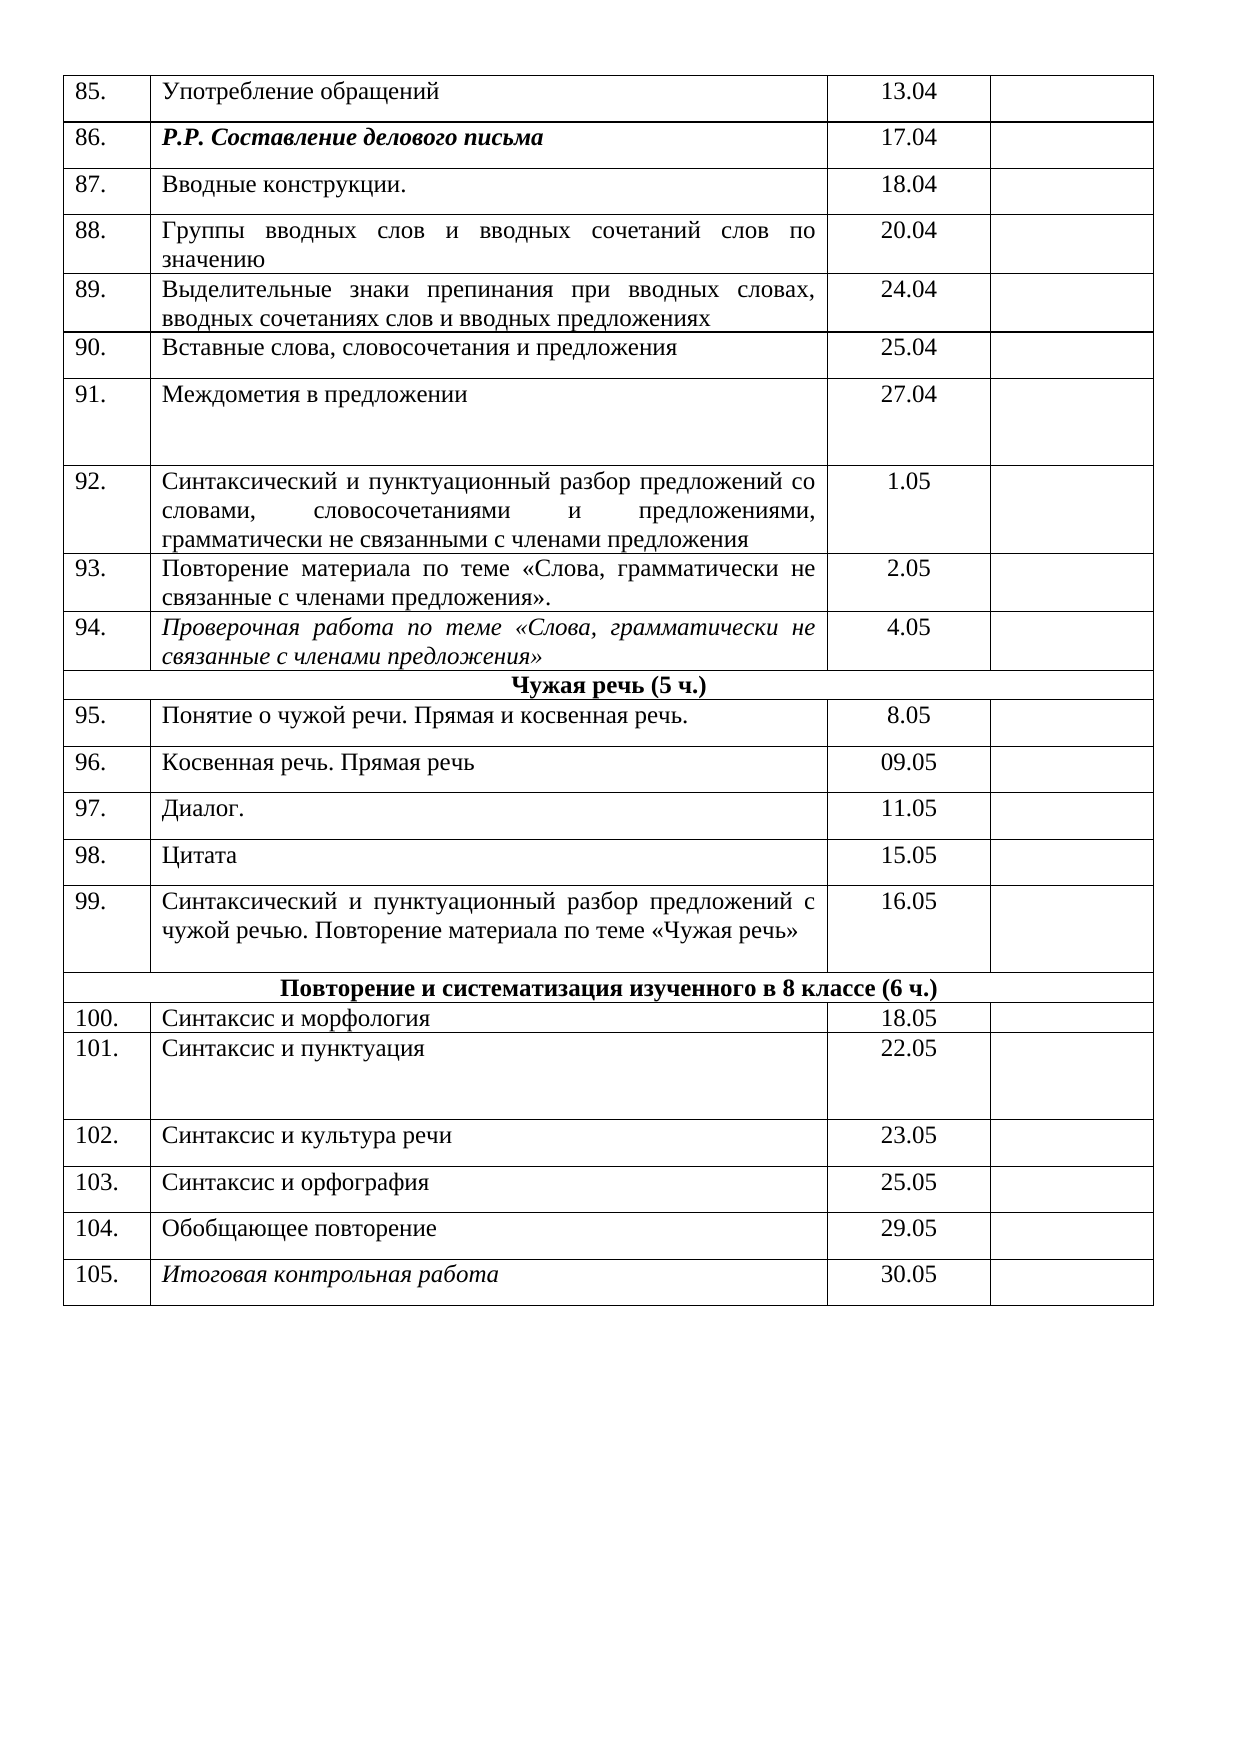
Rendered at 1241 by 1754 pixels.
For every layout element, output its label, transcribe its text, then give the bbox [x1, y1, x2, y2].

table_cell [64, 1120, 150, 1166]
table_cell Синтаксис и пунктуация [151, 1033, 827, 1119]
table_cell [64, 333, 150, 378]
table_cell Цитата [151, 840, 827, 885]
table_cell [64, 123, 150, 168]
table_cell [991, 1120, 1153, 1166]
table_cell 1.05 [828, 466, 990, 552]
table_cell 16.05 [828, 886, 990, 972]
table_cell [64, 1213, 150, 1258]
table_cell [991, 554, 1153, 611]
table_cell [64, 793, 150, 839]
table_cell [64, 1260, 150, 1305]
table_cell [64, 379, 150, 465]
table_cell [64, 1167, 150, 1212]
table_cell [991, 793, 1153, 839]
table_cell [64, 747, 150, 792]
table_cell Вводные конструкции. [151, 169, 827, 214]
table_cell 25.04 [828, 333, 990, 378]
table_cell Чужая речь (5 ч.) [64, 671, 1153, 699]
table_cell 22.05 [828, 1033, 990, 1119]
table_cell Диалог. [151, 793, 827, 839]
table_cell [64, 1003, 150, 1032]
table_cell Выделительные знаки препинания при вводных словах, вводных сочетаниях слов и вводных предложениях [151, 274, 827, 331]
table_cell 11.05 [828, 793, 990, 839]
table_cell Вставные слова, словосочетания и предложения [151, 333, 827, 378]
table_cell [64, 840, 150, 885]
table_cell [64, 169, 150, 214]
table_cell [991, 379, 1153, 465]
table_cell 24.04 [828, 274, 990, 331]
table_cell [64, 466, 150, 552]
table_cell [991, 747, 1153, 792]
table_cell [991, 1033, 1153, 1119]
table_cell [991, 612, 1153, 669]
table_cell [991, 333, 1153, 378]
table_cell Р.Р. Составление делового письма [151, 123, 827, 168]
table_cell [64, 274, 150, 331]
table_cell [64, 554, 150, 611]
table_cell [64, 700, 150, 746]
table_cell 09.05 [828, 747, 990, 792]
table_cell Синтаксический и пунктуационный разбор предложений со словами, словосочетаниями и предложениями, грамматически не связанными с членами предложения [151, 466, 827, 552]
table_cell 18.05 [828, 1003, 990, 1032]
table_cell [64, 76, 150, 121]
table_cell Синтаксис и культура речи [151, 1120, 827, 1166]
table_cell Понятие о чужой речи. Прямая и косвенная речь. [151, 700, 827, 746]
table_cell [991, 274, 1153, 331]
table_cell [991, 123, 1153, 168]
table_cell 30.05 [828, 1260, 990, 1305]
table_cell 18.04 [828, 169, 990, 214]
table_cell [991, 700, 1153, 746]
table_cell Междометия в предложении [151, 379, 827, 465]
table_cell [991, 169, 1153, 214]
table_cell 15.05 [828, 840, 990, 885]
table_cell 13.04 [828, 76, 990, 121]
table_cell Итоговая контрольная работа [151, 1260, 827, 1305]
table_cell [991, 840, 1153, 885]
table_cell Синтаксис и орфография [151, 1167, 827, 1212]
table_cell 8.05 [828, 700, 990, 746]
table_cell [991, 1167, 1153, 1212]
table_cell 25.05 [828, 1167, 990, 1212]
table_cell [991, 215, 1153, 273]
table_cell [64, 886, 150, 972]
table_cell [991, 76, 1153, 121]
table_cell Обобщающее повторение [151, 1213, 827, 1258]
table_cell [64, 1033, 150, 1119]
table_cell 29.05 [828, 1213, 990, 1258]
table_cell 20.04 [828, 215, 990, 273]
table_cell 2.05 [828, 554, 990, 611]
table_cell [991, 1213, 1153, 1258]
table_cell Употребление обращений [151, 76, 827, 121]
table_cell [991, 466, 1153, 552]
table_cell 27.04 [828, 379, 990, 465]
table_cell [991, 1003, 1153, 1032]
table_cell Синтаксический и пунктуационный разбор предложений с чужой речью. Повторение материала по теме «Чужая речь» [151, 886, 827, 972]
table_cell 17.04 [828, 123, 990, 168]
table_cell Косвенная речь. Прямая речь [151, 747, 827, 792]
table_cell 23.05 [828, 1120, 990, 1166]
table_cell Повторение материала по теме «Слова, грамматически не связанные с членами предложения». [151, 554, 827, 611]
table_cell Синтаксис и морфология [151, 1003, 827, 1032]
table_cell [64, 215, 150, 273]
table_cell 4.05 [828, 612, 990, 669]
table_cell Проверочная работа по теме «Слова, грамматически не связанные с членами предложения» [151, 612, 827, 669]
table_cell [991, 886, 1153, 972]
table_cell Повторение и систематизация изученного в 8 классе (6 ч.) [64, 973, 1153, 1002]
table_cell [64, 612, 150, 669]
table_cell Группы вводных слов и вводных сочетаний слов по значению [151, 215, 827, 273]
table_cell [991, 1260, 1153, 1305]
